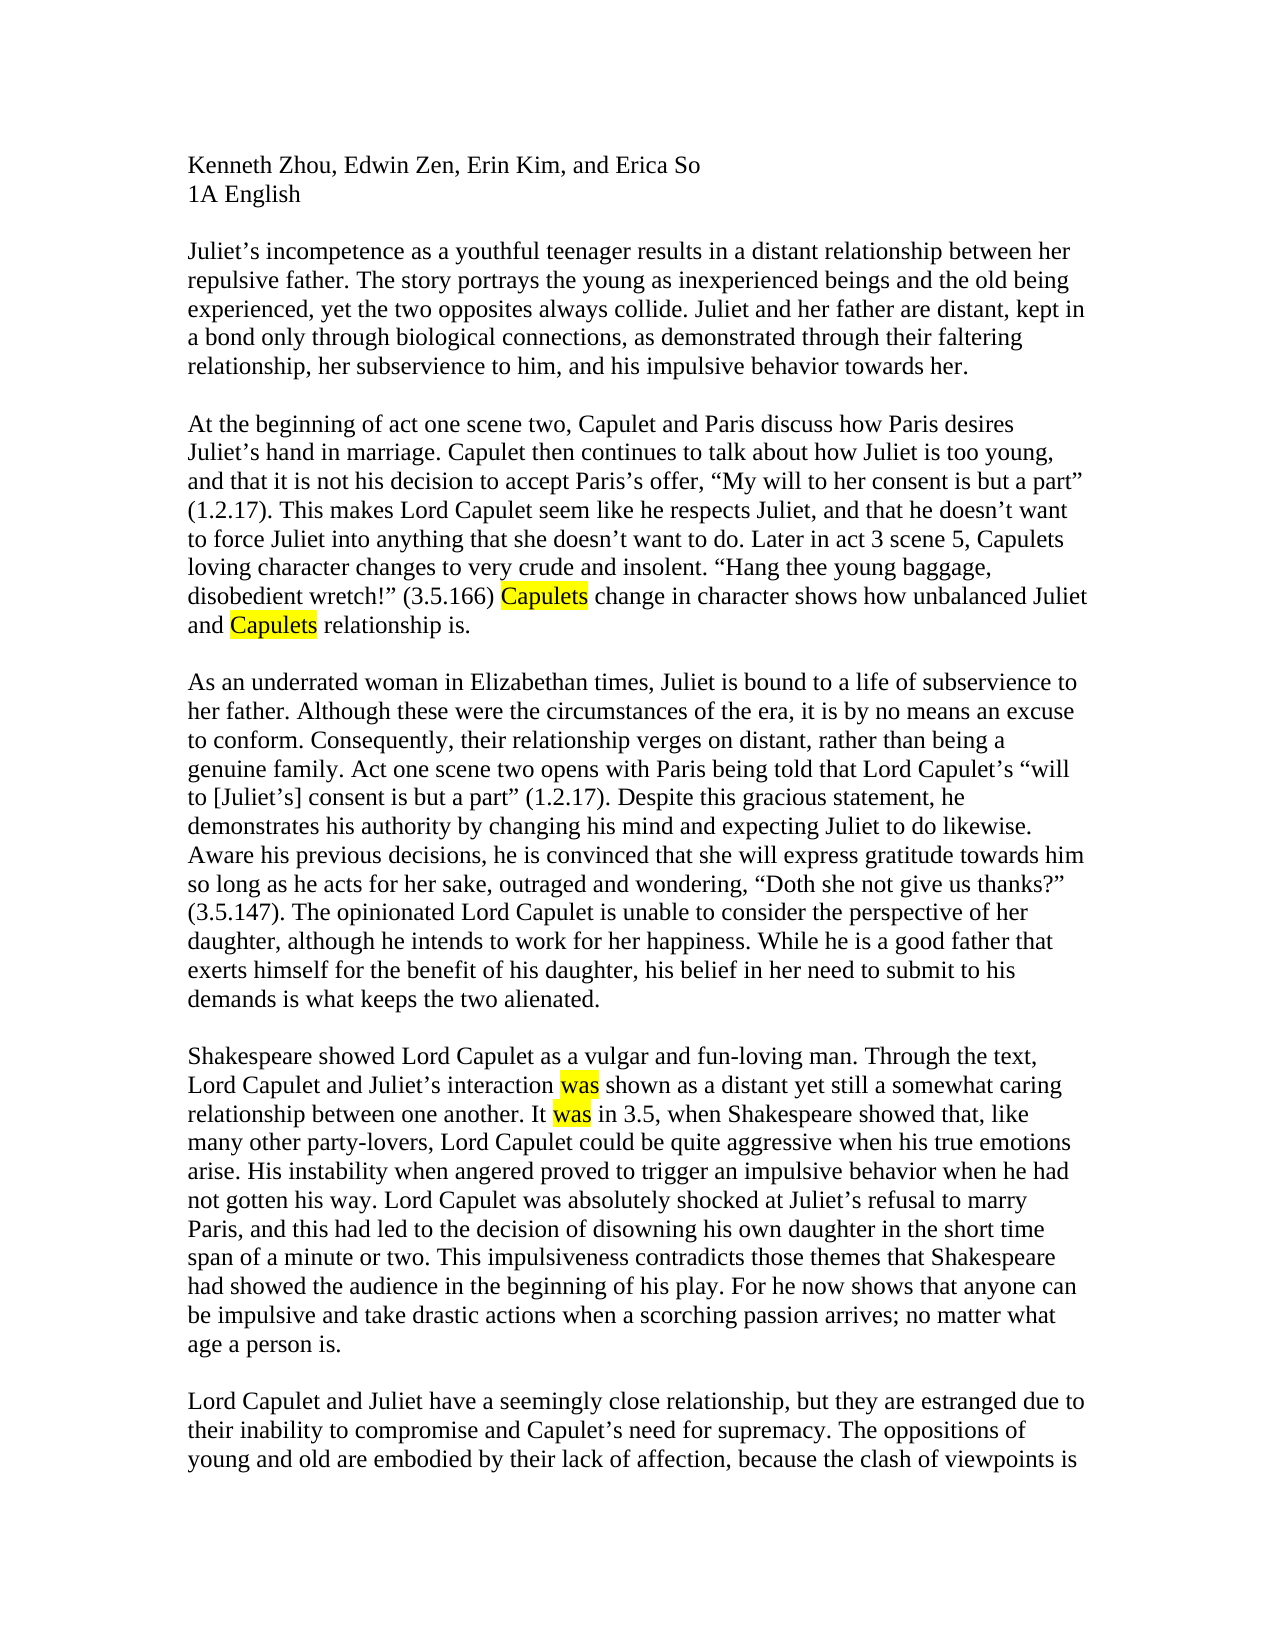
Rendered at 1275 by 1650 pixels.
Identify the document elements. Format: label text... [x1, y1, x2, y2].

text At the beginning of act one scene two, Capulet and Paris discuss how Paris desires Juliet’s hand in marriage. Capulet then continues to talk about how Juliet is too young, and that it is not his decision to accept Paris’s offer, “My will to her consent is but a part” (1.2.17). This makes Lord Capulet seem like he respects Juliet, and that he doesn’t want to force Juliet into anything that she doesn’t want to do. Later in act 3 scene 5, Capulets loving character changes to very crude and insolent. “Hang thee young baggage, disobedient wretch!” (3.5.166) Capulets change in character shows how unbalanced Juliet and Capulets relationship is. [187, 409, 1087, 639]
text As an underrated woman in Elizabethan times, Juliet is bound to a life of subservience to her father. Although these were the circumstances of the era, it is by no means an excuse to conform. Consequently, their relationship verges on distant, rather than being a genuine family. Act one scene two opens with Paris being told that Lord Capulet’s “will to [Juliet’s] consent is but a part” (1.2.17). Despite this gracious statement, he demonstrates his authority by changing his mind and expecting Juliet to do likewise. Aware his previous decisions, he is convinced that she will express gratitude towards him so long as he acts for her sake, outraged and wondering, “Doth she not give us thanks?” (3.5.147). The opinionated Lord Capulet is unable to consider the perspective of her daughter, although he intends to work for her happiness. While he is a good father that exerts himself for the benefit of his daughter, his belief in her need to submit to his demands is what keeps the two alienated. [187, 667, 1087, 1012]
text 1A English [187, 179, 1087, 207]
text Kenneth Zhou, Edwin Zen, Erin Kim, and Erica So [187, 150, 1087, 179]
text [187, 1386, 1087, 1472]
text Juliet’s incompetence as a youthful teenager results in a distant relationship between her repulsive father. The story portrays the young as inexperienced beings and the old being experienced, yet the two opposites always collide. Juliet and her father are distant, kept in a bond only through biological connections, as demonstrated through their faltering relationship, her subservience to him, and his impulsive behavior towards her. [187, 236, 1087, 380]
text Shakespeare showed Lord Capulet as a vulgar and fun-loving man. Through the text, Lord Capulet and Juliet’s interaction was shown as a distant yet still a somewhat caring relationship between one another. It was in 3.5, when Shakespeare showed that, like many other party-lovers, Lord Capulet could be quite aggressive when his true emotions arise. His instability when angered proved to trigger an impulsive behavior when he had not gotten his way. Lord Capulet was absolutely shocked at Juliet’s refusal to marry Paris, and this had led to the decision of disowning his own daughter in the short time span of a minute or two. This impulsiveness contradicts those themes that Shakespeare had showed the audience in the beginning of his play. For he now shows that anyone can be impulsive and take drastic actions when a scorching passion arrives; no matter what age a person is. [187, 1041, 1087, 1357]
